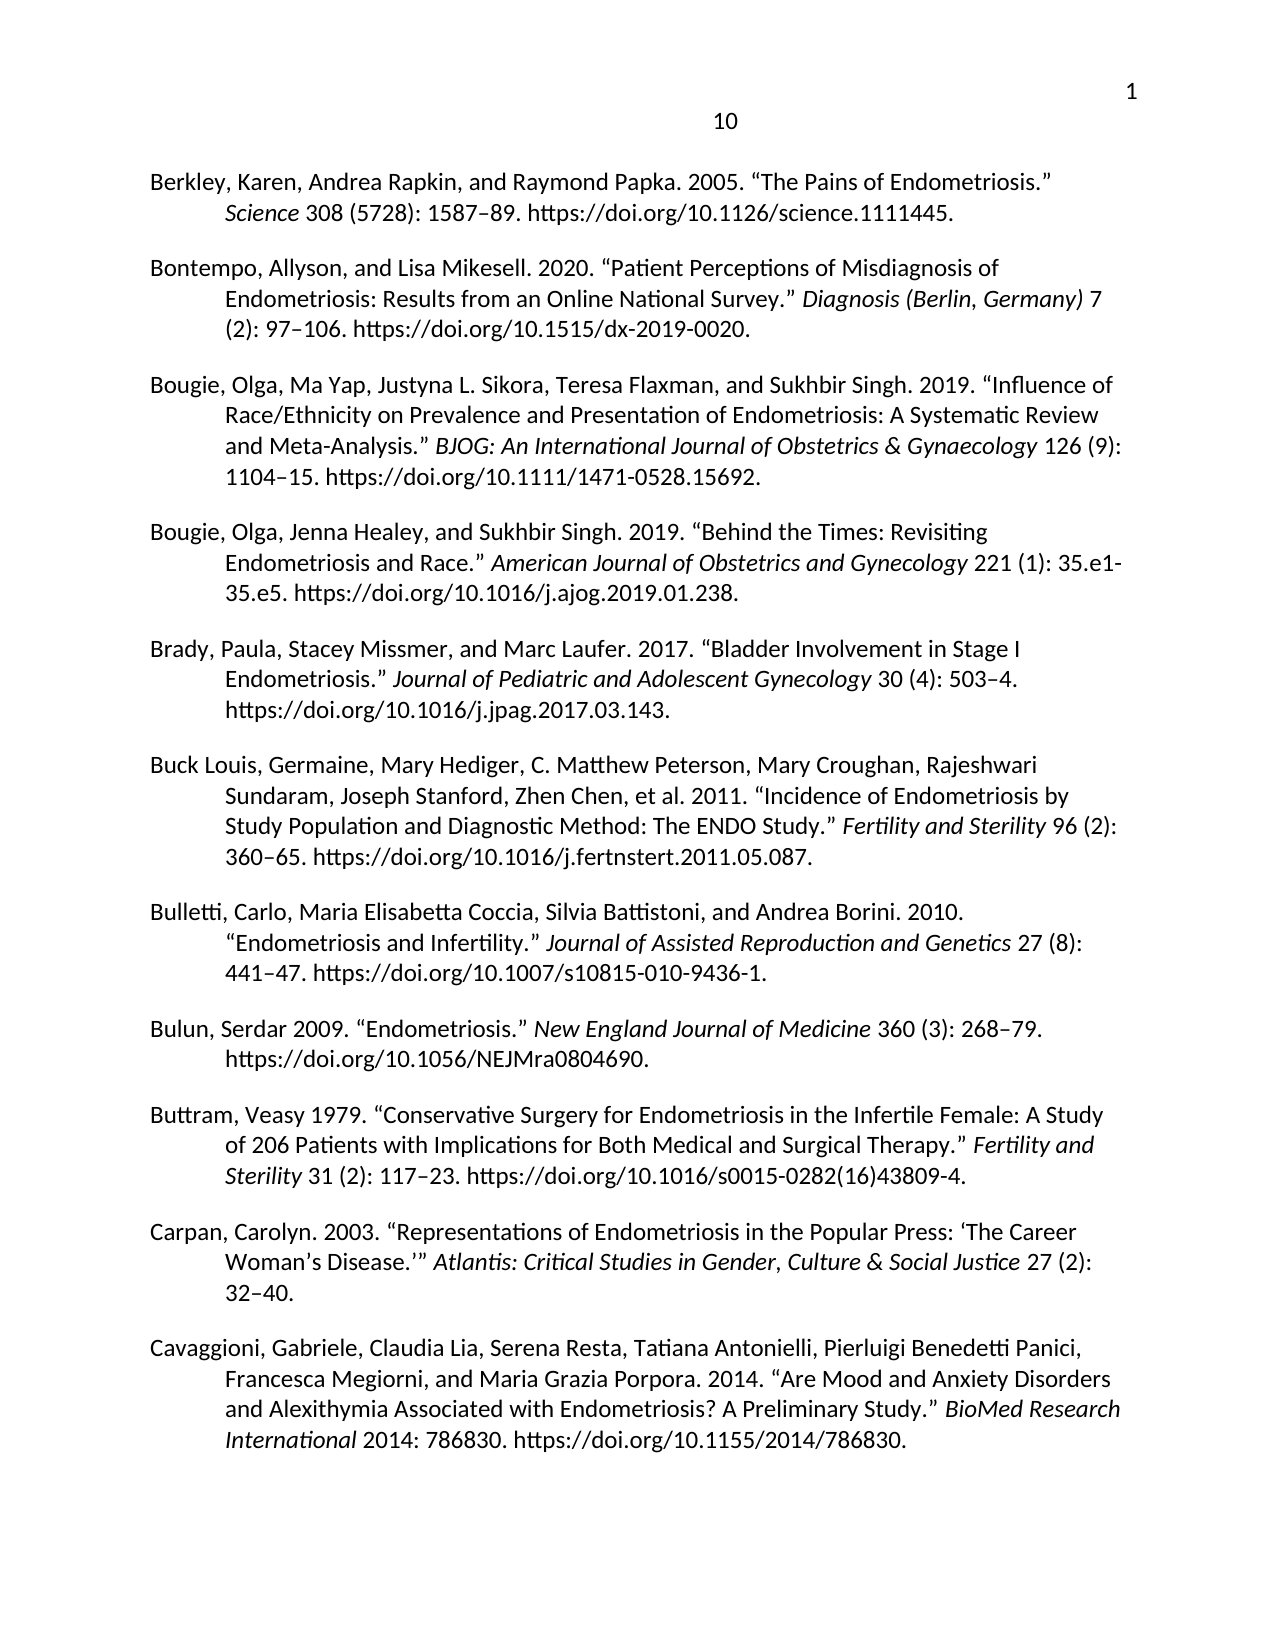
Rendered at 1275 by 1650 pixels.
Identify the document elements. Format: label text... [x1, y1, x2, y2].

text Bougie, Olga, Jenna Healey, and Sukhbir Singh. 2019. “Behind the Times: Revisiting Endometriosis and Race.” American Journal of Obstetrics and Gynecology 221 (1): 35.e1-35.e5. https://doi.org/10.1016/j.ajog.2019.01.238. [150, 516, 1125, 608]
text Cavaggioni, Gabriele, Claudia Lia, Serena Resta, Tatiana Antonielli, Pierluigi Benedetti Panici, Francesca Megiorni, and Maria Grazia Porpora. 2014. “Are Mood and Anxiety Disorders and Alexithymia Associated with Endometriosis? A Preliminary Study.” BioMed Research International 2014: 786830. https://doi.org/10.1155/2014/786830. [150, 1332, 1125, 1454]
text Carpan, Carolyn. 2003. “Representations of Endometriosis in the Popular Press: ‘The Career Woman’s Disease.’” Atlantis: Critical Studies in Gender, Culture & Social Justice 27 (2): 32–40. [150, 1216, 1125, 1307]
text Bougie, Olga, Ma Yap, Justyna L. Sikora, Teresa Flaxman, and Sukhbir Singh. 2019. “Influence of Race/Ethnicity on Prevalence and Presentation of Endometriosis: A Systematic Review and Meta-Analysis.” BJOG: An International Journal of Obstetrics & Gynaecology 126 (9): 1104–15. https://doi.org/10.1111/1471-0528.15692. [150, 369, 1125, 491]
text Bulun, Serdar 2009. “Endometriosis.” New England Journal of Medicine 360 (3): 268–79. https://doi.org/10.1056/NEJMra0804690. [150, 1013, 1125, 1074]
text Bontempo, Allyson, and Lisa Mikesell. 2020. “Patient Perceptions of Misdiagnosis of Endometriosis: Results from an Online National Survey.” Diagnosis (Berlin, Germany) 7 (2): 97–106. https://doi.org/10.1515/dx-2019-0020. [150, 253, 1125, 344]
text Buttram, Veasy 1979. “Conservative Surgery for Endometriosis in the Infertile Female: A Study of 206 Patients with Implications for Both Medical and Surgical Therapy.” Fertility and Sterility 31 (2): 117–23. https://doi.org/10.1016/s0015-0282(16)43809-4. [150, 1099, 1125, 1191]
text Brady, Paula, Stacey Missmer, and Marc Laufer. 2017. “Bladder Involvement in Stage I Endometriosis.” Journal of Pediatric and Adolescent Gynecology 30 (4): 503–4. https://doi.org/10.1016/j.jpag.2017.03.143. [150, 633, 1125, 724]
text Buck Louis, Germaine, Mary Hediger, C. Matthew Peterson, Mary Croughan, Rajeshwari Sundaram, Joseph Stanford, Zhen Chen, et al. 2011. “Incidence of Endometriosis by Study Population and Diagnostic Method: The ENDO Study.” Fertility and Sterility 96 (2): 360–65. https://doi.org/10.1016/j.fertnstert.2011.05.087. [150, 749, 1125, 871]
text Berkley, Karen, Andrea Rapkin, and Raymond Papka. 2005. “The Pains of Endometriosis.” Science 308 (5728): 1587–89. https://doi.org/10.1126/science.1111445. [150, 167, 1125, 228]
text Bulletti, Carlo, Maria Elisabetta Coccia, Silvia Battistoni, and Andrea Borini. 2010. “Endometriosis and Infertility.” Journal of Assisted Reproduction and Genetics 27 (8): 441–47. https://doi.org/10.1007/s10815-010-9436-1. [150, 896, 1125, 988]
